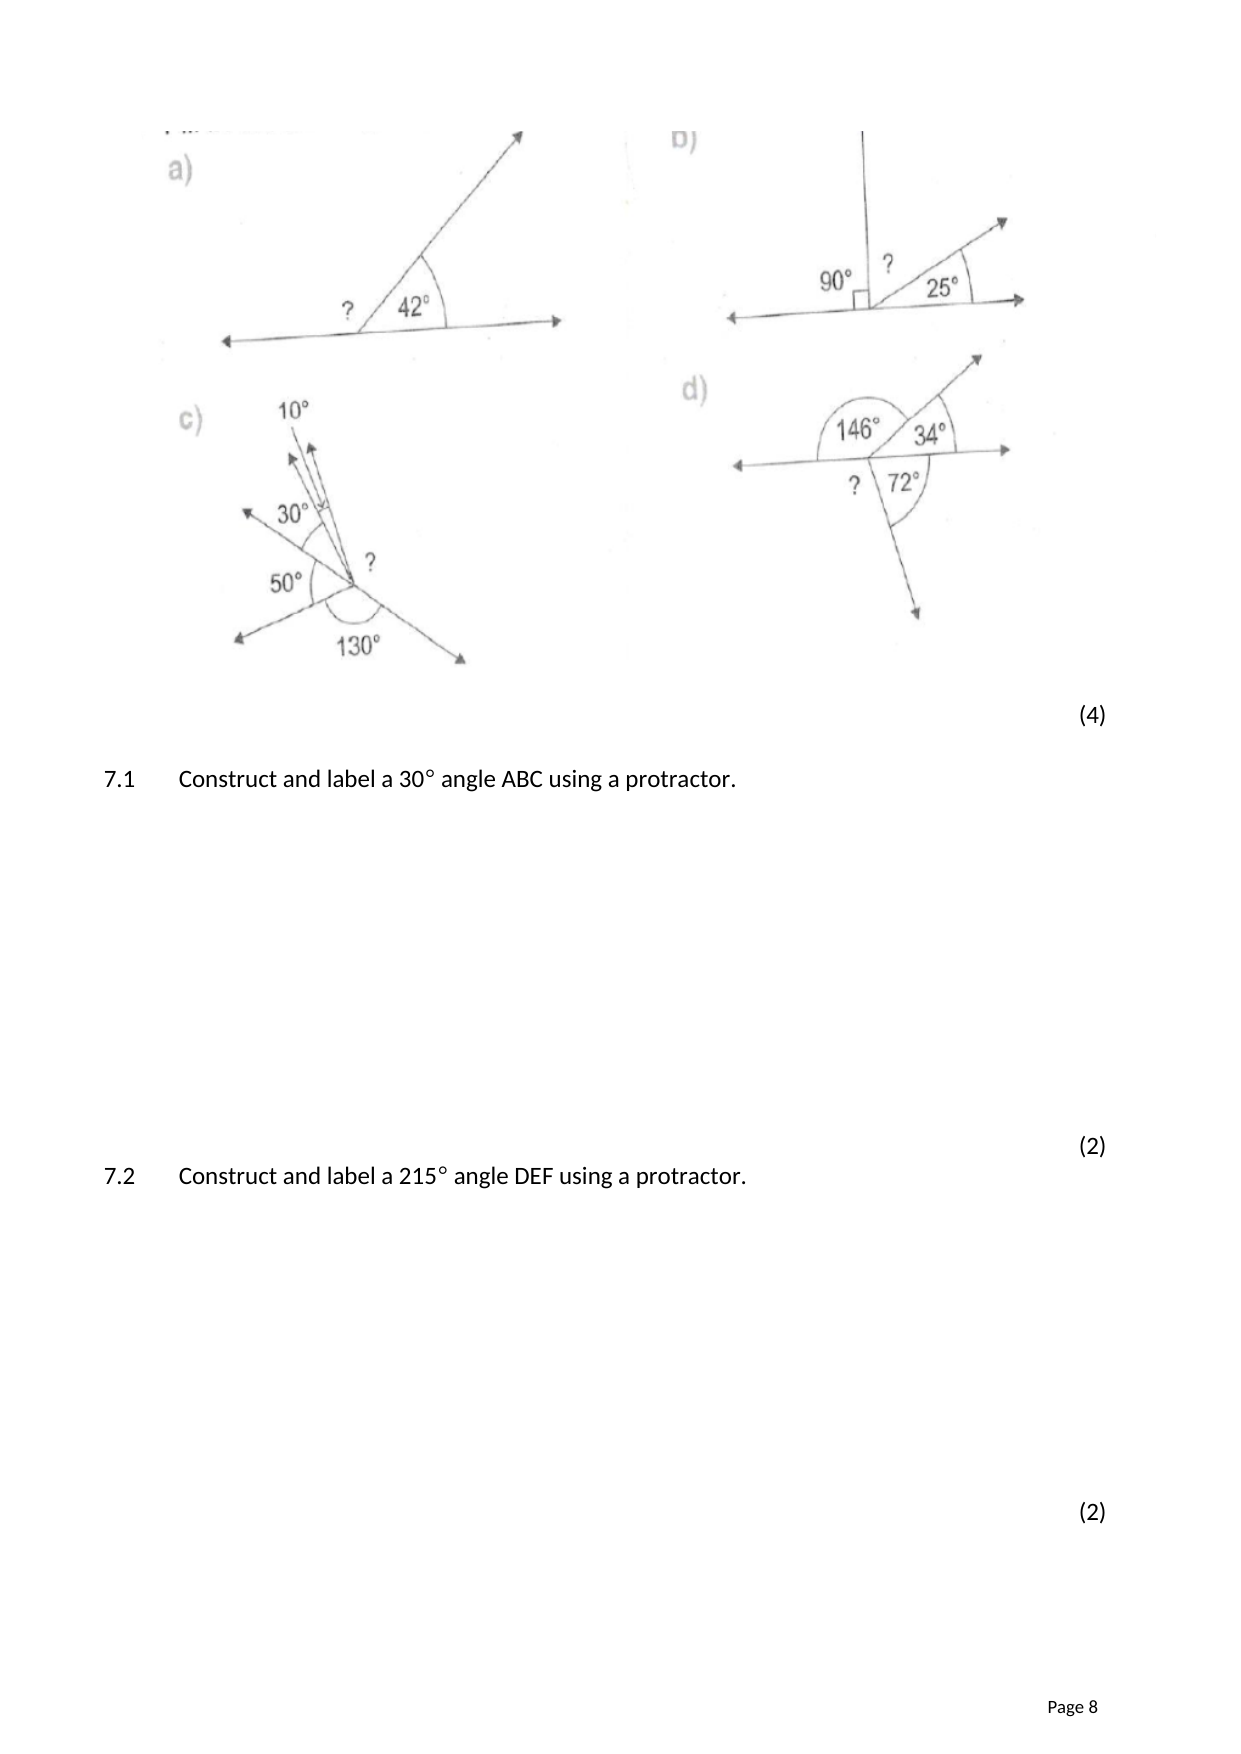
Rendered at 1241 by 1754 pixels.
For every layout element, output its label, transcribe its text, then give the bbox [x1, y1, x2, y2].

picture [141, 131, 1157, 673]
text (4) [103, 699, 1152, 729]
text (2) [103, 1496, 1152, 1527]
text 7.2 Construct and label a 215 angle DEF using a protractor. [103, 1160, 1152, 1191]
text (2) [103, 1130, 1152, 1160]
text 7.1 Construct and label a 30 angle ABC using a protractor. [103, 764, 1152, 794]
